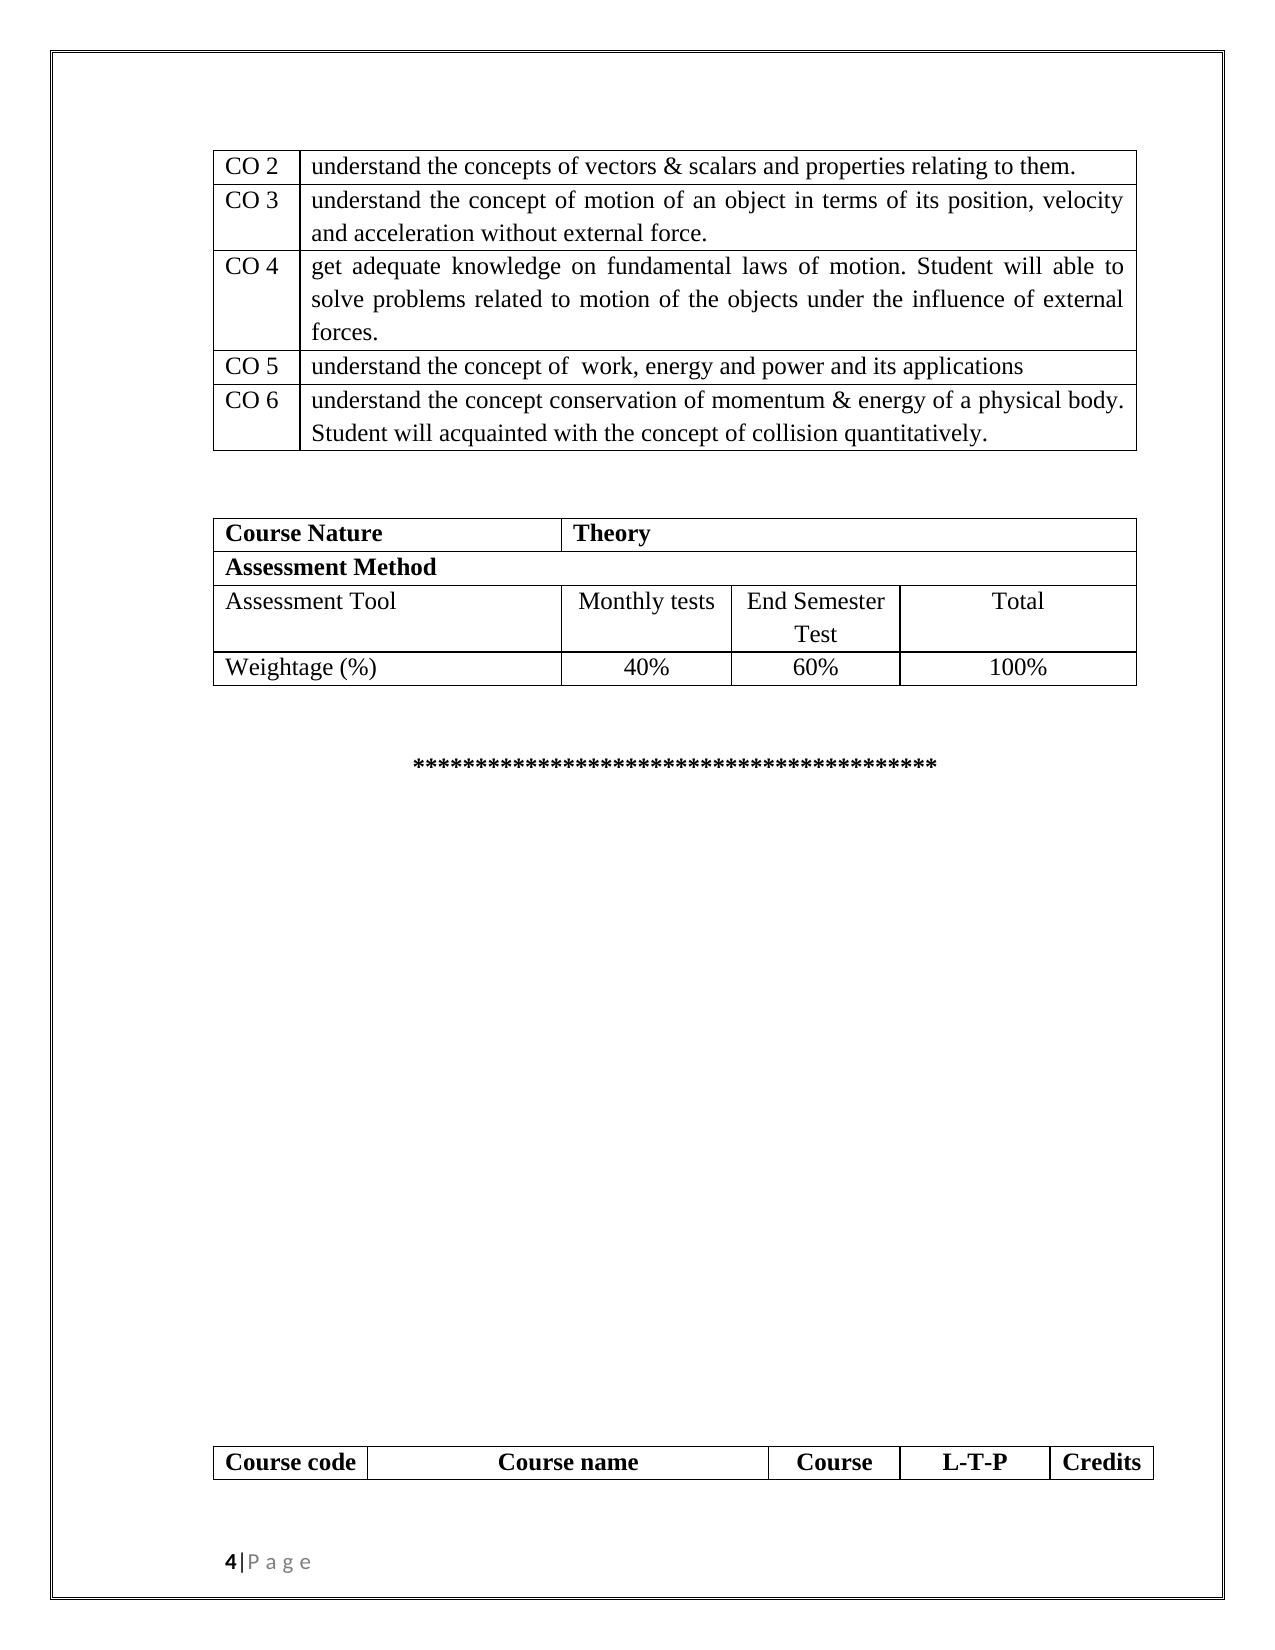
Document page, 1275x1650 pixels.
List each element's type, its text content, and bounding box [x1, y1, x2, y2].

table_header Course name [368, 1447, 768, 1479]
table_cell Assessment Method [214, 552, 1136, 585]
table_cell Total [901, 586, 1136, 651]
table_header Credits [1051, 1447, 1153, 1479]
table_cell CO 5 [214, 351, 299, 384]
table_cell 100% [901, 653, 1136, 685]
table_cell 60% [732, 653, 899, 685]
table_cell CO 6 [214, 385, 299, 450]
table_cell understand the concepts of vectors & scalars and properties relating to them. [301, 151, 1136, 184]
table_header Theory [562, 519, 1136, 551]
table_header Course Category [769, 1447, 899, 1479]
table_header Course Nature [214, 519, 561, 551]
table_cell get adequate knowledge on fundamental laws of motion. Student will able to solve problems related to motion of the objects under the influence of external forces. [301, 251, 1136, 350]
table_header L-T-P [901, 1447, 1049, 1479]
text ****************************************** [225, 752, 1125, 781]
table_cell understand the concept of motion of an object in terms of its position, velocity and acceleration without external force. [301, 185, 1136, 250]
table_cell End Semester Test [732, 586, 899, 651]
table_cell understand the concept of work, energy and power and its applications [301, 351, 1136, 384]
table_cell CO 2 [214, 151, 299, 184]
table_cell Assessment Tool [214, 586, 561, 651]
table_cell understand the concept conservation of momentum & energy of a physical body. Student will acquainted with the concept of collision quantitatively. [301, 385, 1136, 450]
table_cell Monthly tests [562, 586, 731, 651]
table_cell CO 3 [214, 185, 299, 250]
table_cell Weightage (%) [214, 653, 561, 685]
table_cell 40% [562, 653, 731, 685]
table_cell CO 4 [214, 251, 299, 350]
table_header Course code [214, 1447, 367, 1479]
